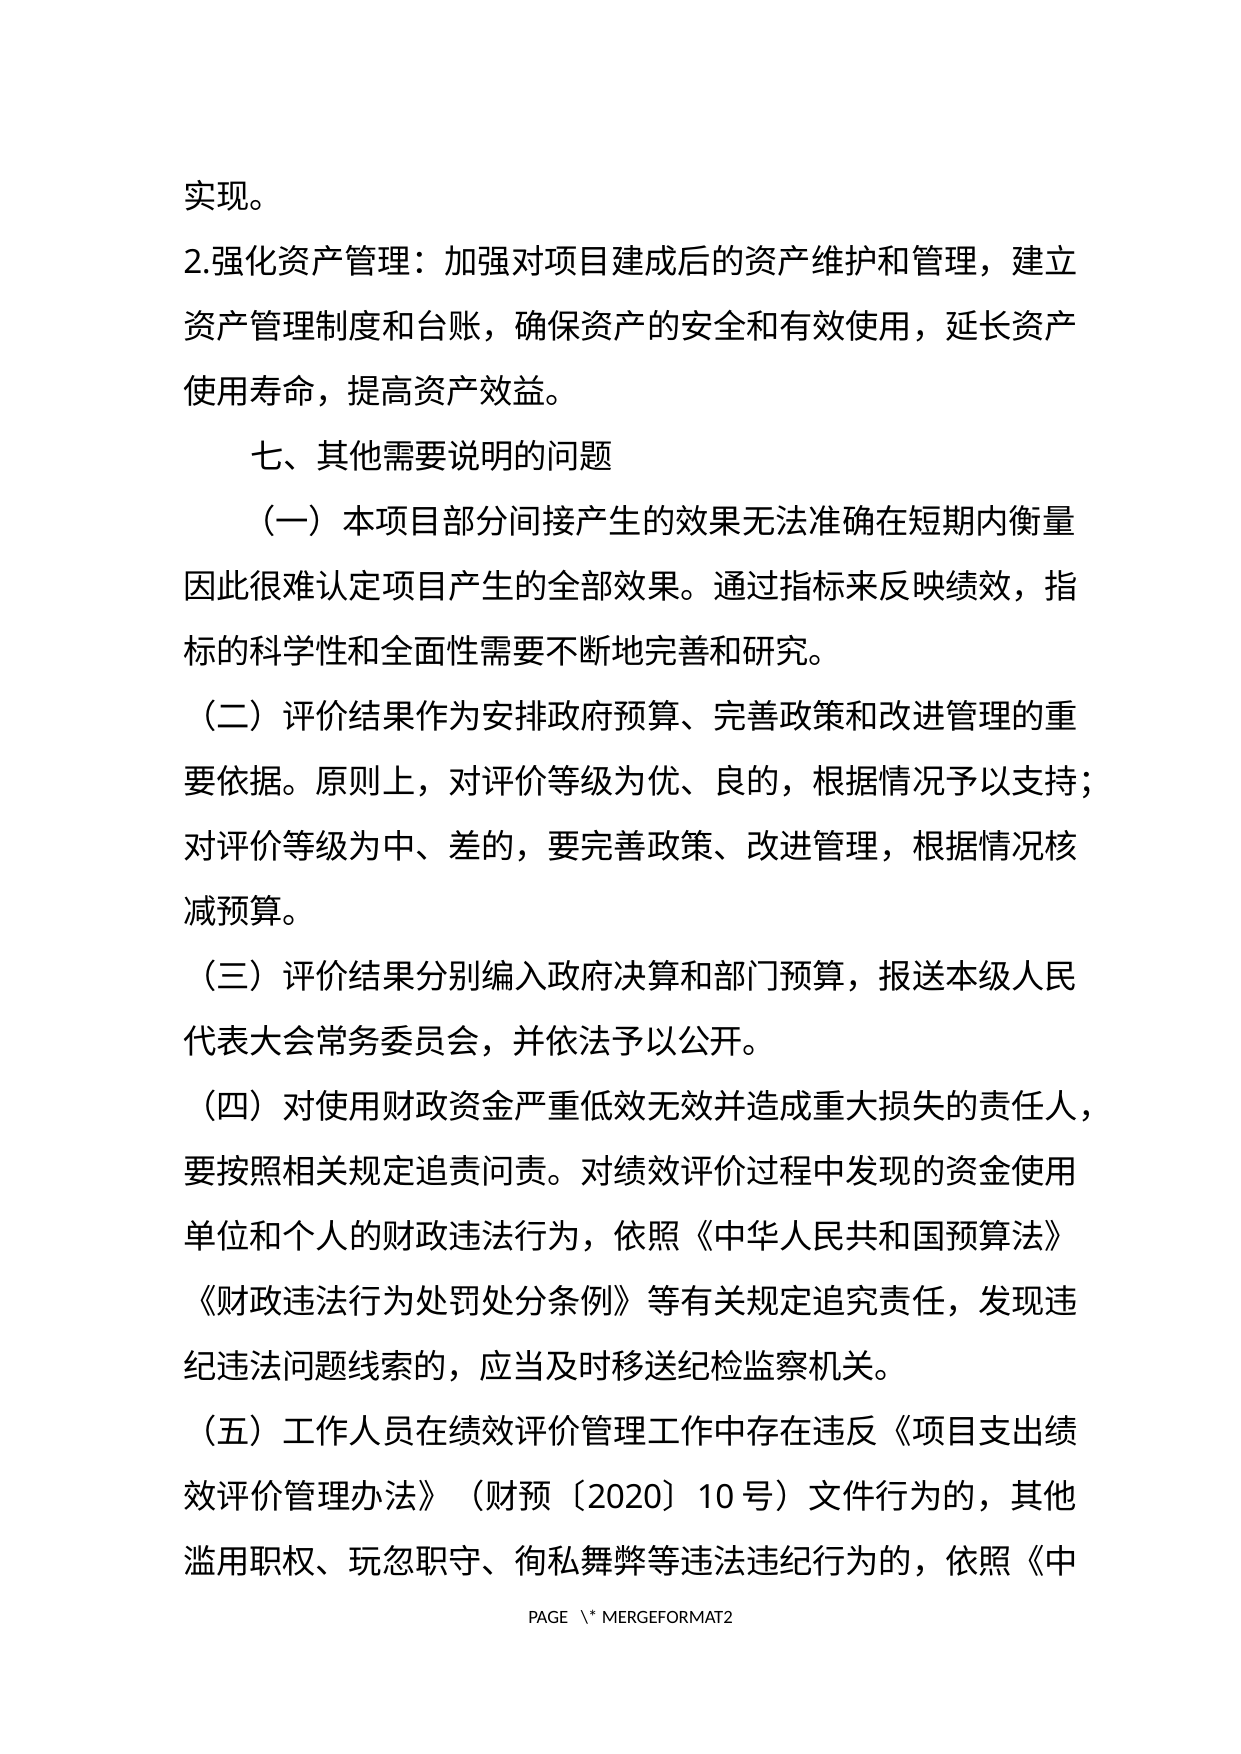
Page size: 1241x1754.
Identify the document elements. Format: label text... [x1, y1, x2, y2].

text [183, 162, 1078, 422]
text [183, 487, 1078, 1592]
text 七、其他需要说明的问题 [183, 422, 1078, 487]
